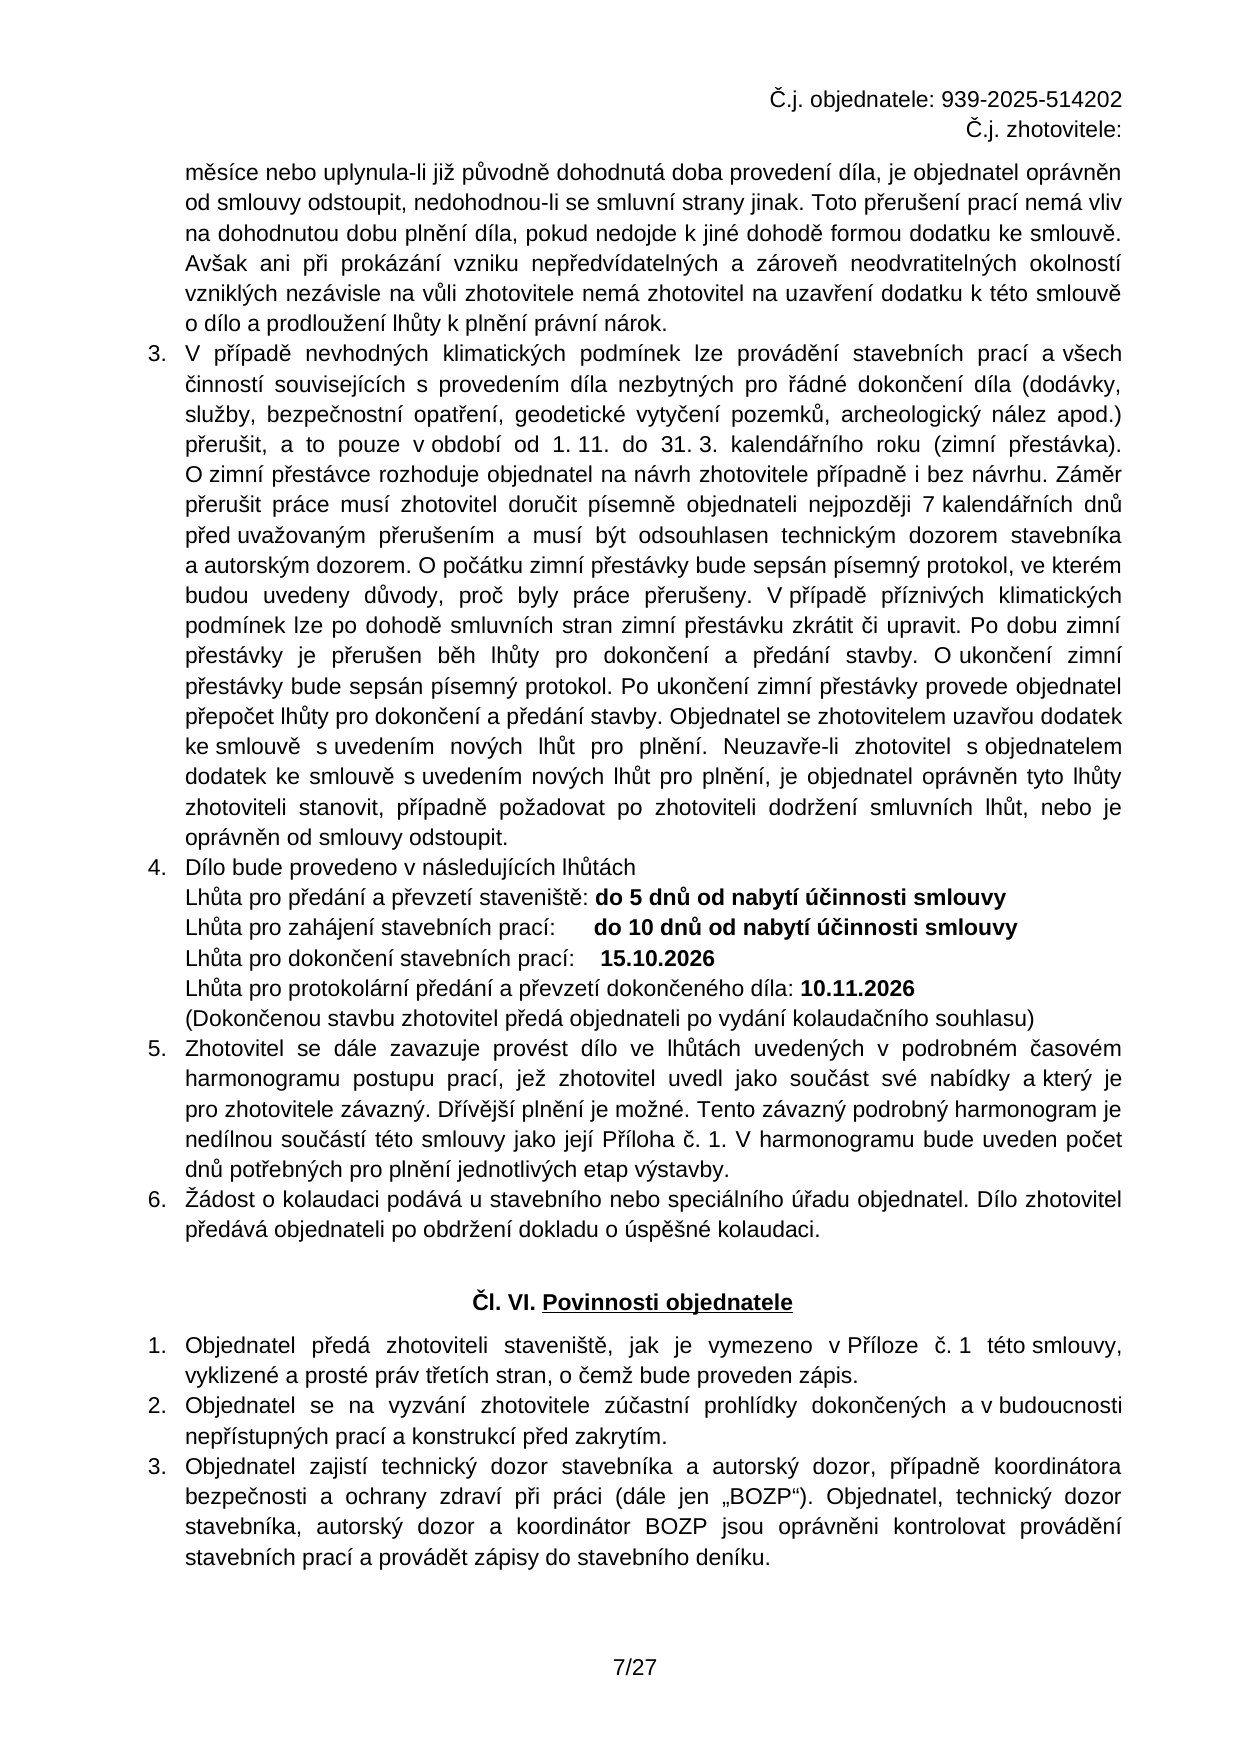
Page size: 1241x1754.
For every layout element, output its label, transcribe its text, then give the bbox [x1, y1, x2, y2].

text (Dokončenou stavbu zhotovitel předá objednateli po vydání kolaudačního souhlasu) [185, 1005, 1122, 1031]
list V případě nevhodných klimatických podmínek lze provádění stavebních prací a všech činností souvisejících s provedením díla nezbytných pro řádné dokončení díla (dodávky, služby, bezpečnostní opatření, geodetické vytyčení pozemků, archeologický nález apod.) přerušit, a to pouze v období od 1. 11. do 31. 3. kalendářního roku (zimní přestávka). O zimní přestávce rozhoduje objednatel na návrh zhotovitele případně i bez návrhu. Záměr přerušit práce musí zhotovitel doručit písemně objednateli nejpozději 7 kalendářních dnů před uvažovaným přerušením a musí být odsouhlasen technickým dozorem stavebníka a autorským dozorem. O počátku zimní přestávky bude sepsán písemný protokol, ve kterém budou uvedeny důvody, proč byly práce přerušeny. V případě příznivých klimatických podmínek lze po dohodě smluvních stran zimní přestávku zkrátit či upravit. Po dobu zimní přestávky je přerušen běh lhůty pro dokončení a předání stavby. O ukončení zimní přestávky bude sepsán písemný protokol. Po ukončení zimní přestávky provede objednatel přepočet lhůty pro dokončení a předání stavby. Objednatel se zhotovitelem uzavřou dodatek ke smlouvě s uvedením nových lhůt pro plnění. Neuzavře-li zhotovitel s objednatelem dodatek ke smlouvě s uvedením nových lhůt pro plnění, je objednatel oprávněn tyto lhůty zhotoviteli stanovit, případně požadovat po zhotoviteli dodržení smluvních lhůt, nebo je oprávněn od smlouvy odstoupit. [148, 340, 1122, 850]
list Zhotovitel se dále zavazuje provést dílo ve lhůtách uvedených v podrobném časovém harmonogramu postupu prací, jež zhotovitel uvedl jako součást své nabídky a který je pro zhotovitele závazný. Dřívější plnění je možné. Tento závazný podrobný harmonogram je nedílnou součástí této smlouvy jako její Příloha č. 1. V harmonogramu bude uveden počet dnů potřebných pro plnění jednotlivých etap výstavby. [148, 1035, 1122, 1182]
list Objednatel se na vyzvání zhotovitele zúčastní prohlídky dokončených a v budoucnosti nepřístupných prací a konstrukcí před zakrytím. [148, 1392, 1122, 1449]
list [148, 159, 1122, 337]
text Lhůta pro dokončení stavebních prací: 15.10.2026 [185, 944, 1122, 971]
list Dílo bude provedeno v následujících lhůtách [148, 854, 1122, 880]
text Lhůta pro zahájení stavebních prací: do 10 dnů od nabytí účinnosti smlouvy [185, 914, 1122, 941]
list Objednatel předá zhotoviteli staveniště, jak je vymezeno v Příloze č. 1 této smlouvy, vyklizené a prosté práv třetích stran, o čemž bude proveden zápis. [148, 1332, 1122, 1389]
text Lhůta pro protokolární předání a převzetí dokončeného díla: 10.11.2026 [185, 975, 1122, 1001]
list Objednatel zajistí technický dozor stavebníka a autorský dozor, případně koordinátora bezpečnosti a ochrany zdraví při práci (dále jen „BOZP“). Objednatel, technický dozor stavebníka, autorský dozor a koordinátor BOZP jsou oprávněni kontrolovat provádění stavebních prací a provádět zápisy do stavebního deníku. [148, 1453, 1122, 1570]
text Lhůta pro předání a převzetí staveniště: do 5 dnů od nabytí účinnosti smlouvy [185, 884, 1122, 911]
text Povinnosti objednatele [148, 1289, 1122, 1316]
list Žádost o kolaudaci podává u stavebního nebo speciálního úřadu objednatel. Dílo zhotovitel předává objednateli po obdržení dokladu o úspěšné kolaudaci. [148, 1186, 1122, 1243]
